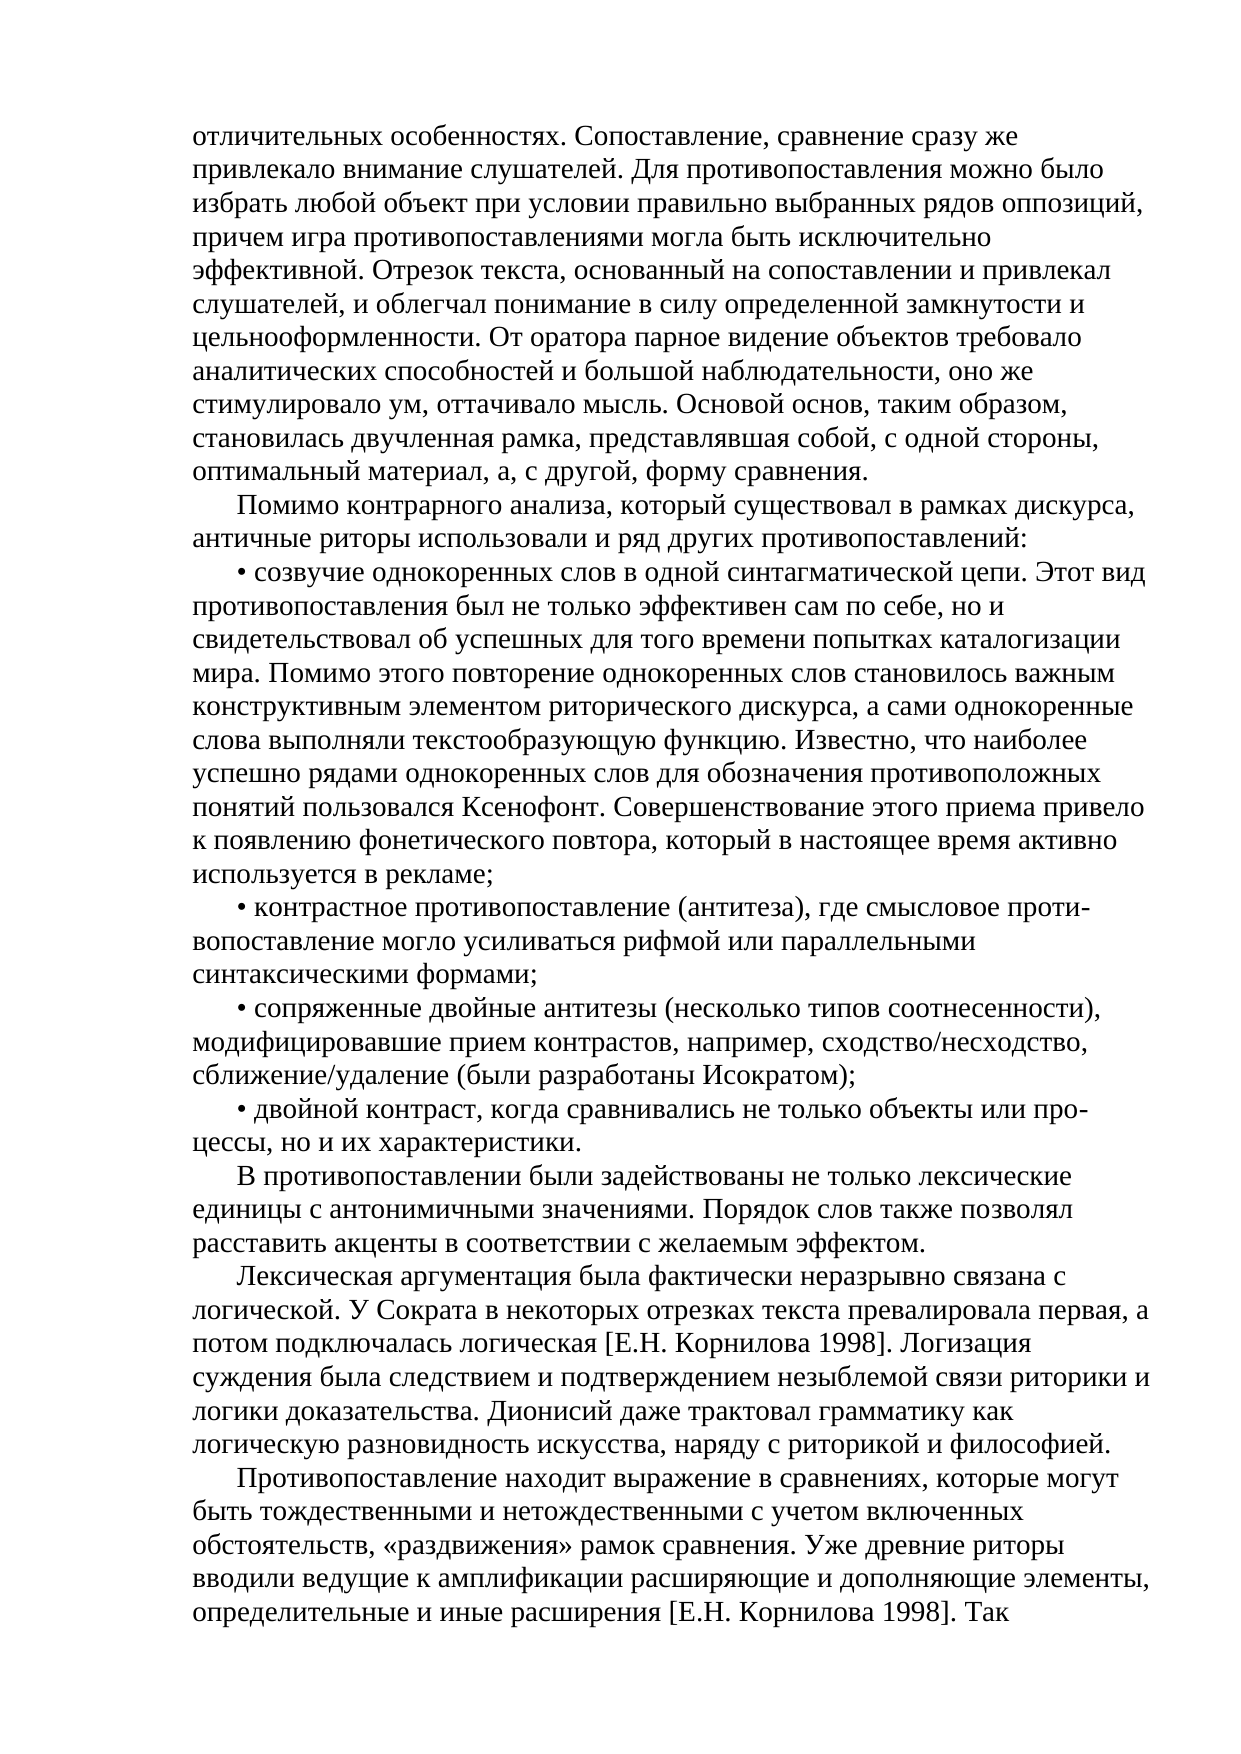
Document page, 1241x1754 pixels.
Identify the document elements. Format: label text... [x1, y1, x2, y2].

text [192, 118, 1152, 487]
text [192, 1460, 1152, 1627]
text Помимо контрарного анализа, который существовал в рамках дискурса, античные риторы использовали и ряд других противопоставлений: [192, 487, 1152, 554]
text • сопряженные двойные антитезы (несколько типов соотнесенности), модифицировавшие прием контрастов, например, сходство/несходство, сближение/удаление (были разработаны Исократом); [192, 990, 1152, 1091]
text Лексическая аргументация была фактически неразрывно связана с логической. У Сократа в некоторых отрезках текста превалировала первая, а потом подключалась логическая [Е.Н. Корнилова 1998]. Логизация суждения была следствием и подтверждением незыблемой связи риторики и логики доказательства. Дионисий даже трактовал грамматику как логическую разновидность искусства, наряду с риторикой и философией. [192, 1258, 1152, 1460]
text В противопоставлении были задействованы не только лексические единицы с антонимичными значениями. Порядок слов также позволял расставить акценты в соответствии с желаемым эффектом. [192, 1158, 1152, 1258]
text • двойной контраст, когда сравнивались не только объекты или процессы, но и их характеристики. [192, 1091, 1152, 1158]
text • созвучие однокоренных слов в одной синтагматической цепи. Этот вид противопоставления был не только эффективен сам по себе, но и свидетельствовал об успешных для того времени попытках каталогизации мира. Помимо этого повторение однокоренных слов становилось важным конструктивным элементом риторического дискурса, а сами однокоренные слова выполняли текстообразующую функцию. Известно, что наиболее успешно рядами однокоренных слов для обозначения противоположных понятий пользовался Ксенофонт. Совершенствование этого приема привело к появлению фонетического повтора, который в настоящее время активно используется в рекламе; [192, 554, 1152, 889]
text • контрастное противопоставление (антитеза), где смысловое противопоставление могло усиливаться рифмой или параллельными синтаксическими формами; [192, 889, 1152, 990]
